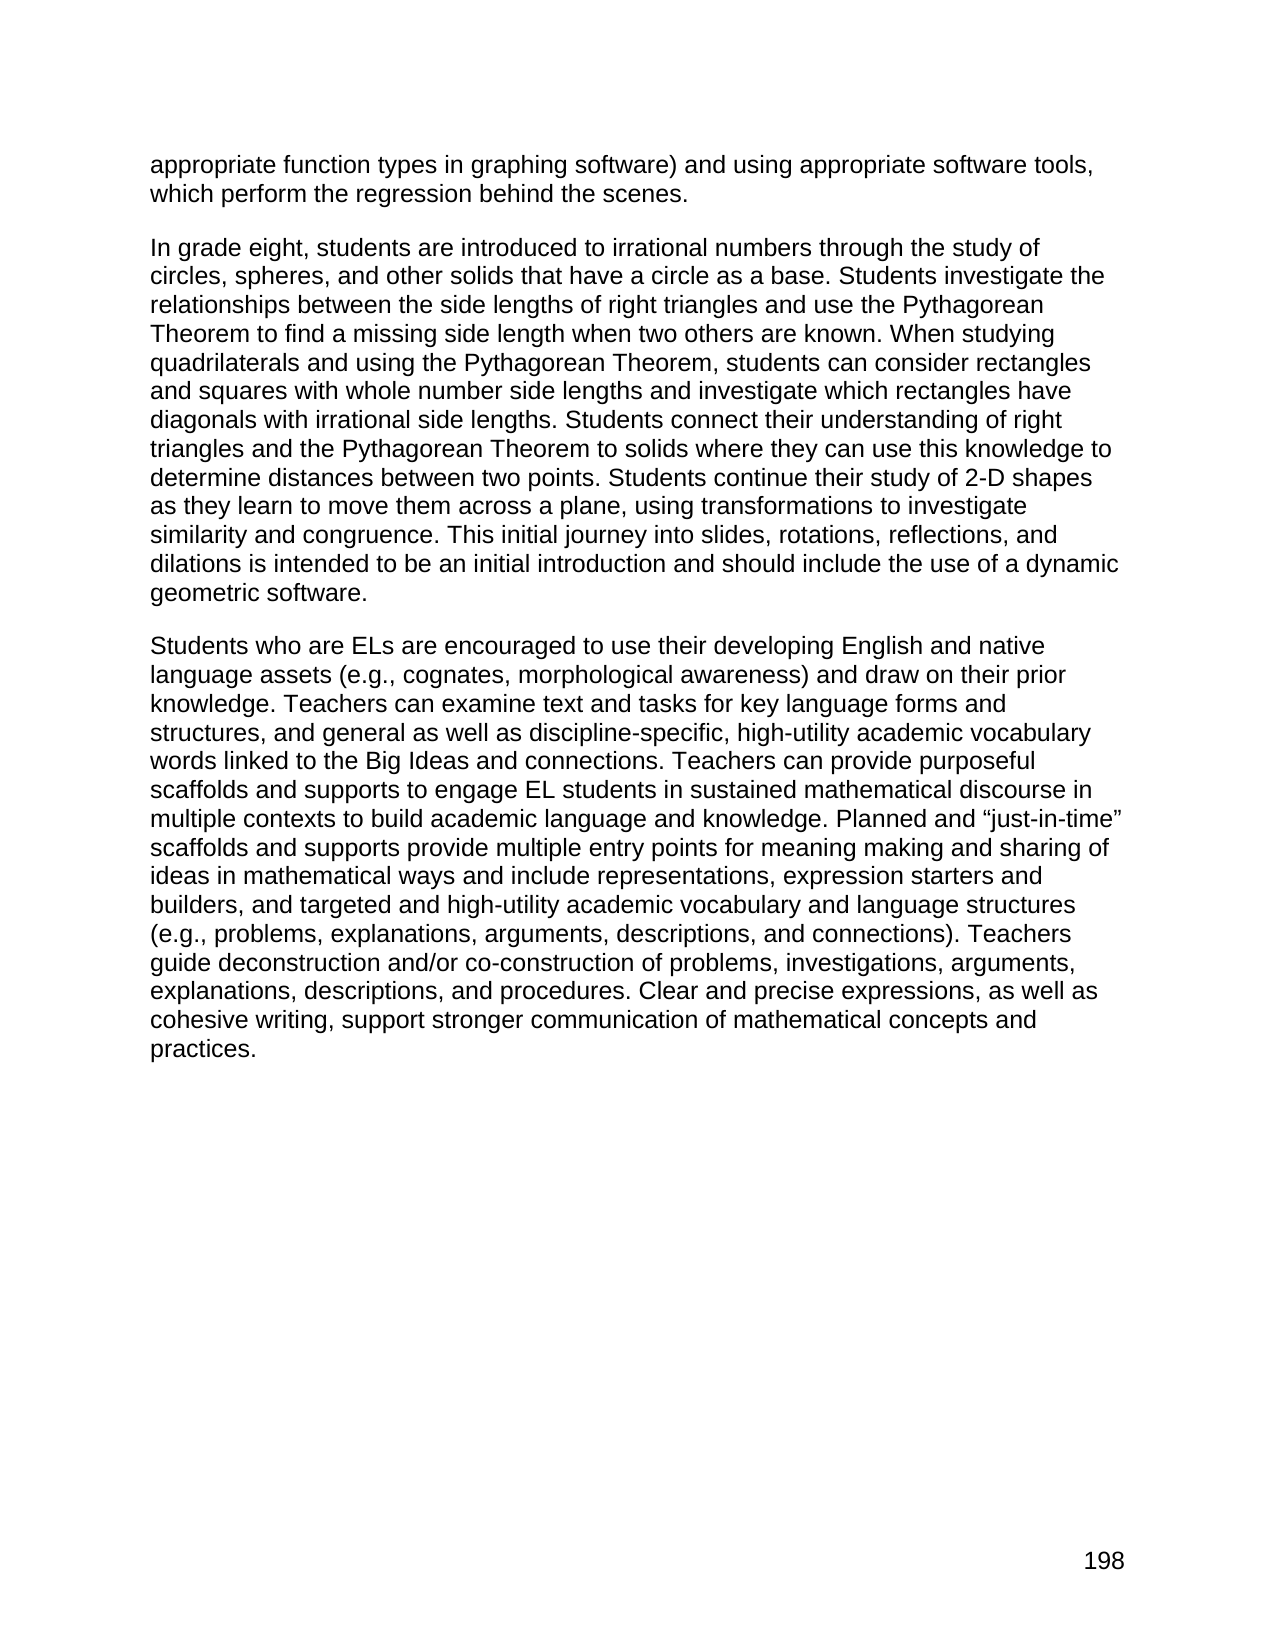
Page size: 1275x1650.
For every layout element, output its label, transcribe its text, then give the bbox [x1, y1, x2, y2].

text Students who are ELs are encouraged to use their developing English and native language assets (e.g., cognates, morphological awareness) and draw on their prior knowledge. Teachers can examine text and tasks for key language forms and structures, and general as well as discipline-specific, high-utility academic vocabulary words linked to the Big Ideas and connections. Teachers can provide purposeful scaffolds and supports to engage EL students in sustained mathematical discourse in multiple contexts to build academic language and knowledge. Planned and “just-in-time” scaffolds and supports provide multiple entry points for meaning making and sharing of ideas in mathematical ways and include representations, expression starters and builders, and targeted and high-utility academic vocabulary and language structures (e.g., problems, explanations, arguments, descriptions, and connections). Teachers guide deconstruction and/or co-construction of problems, investigations, arguments, explanations, descriptions, and procedures. Clear and precise expressions, as well as cohesive writing, support stronger communication of mathematical concepts and practices. [150, 631, 1125, 1062]
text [150, 150, 1125, 207]
text In grade eight, students are introduced to irrational numbers through the study of circles, spheres, and other solids that have a circle as a base. Students investigate the relationships between the side lengths of right triangles and use the Pythagorean Theorem to find a missing side length when two others are known. When studying quadrilaterals and using the Pythagorean Theorem, students can consider rectangles and squares with whole number side lengths and investigate which rectangles have diagonals with irrational side lengths. Students connect their understanding of right triangles and the Pythagorean Theorem to solids where they can use this knowledge to determine distances between two points. Students continue their study of 2-D shapes as they learn to move them across a plane, using transformations to investigate similarity and congruence. This initial journey into slides, rotations, reflections, and dilations is intended to be an initial introduction and should include the use of a dynamic geometric software. [150, 232, 1125, 606]
